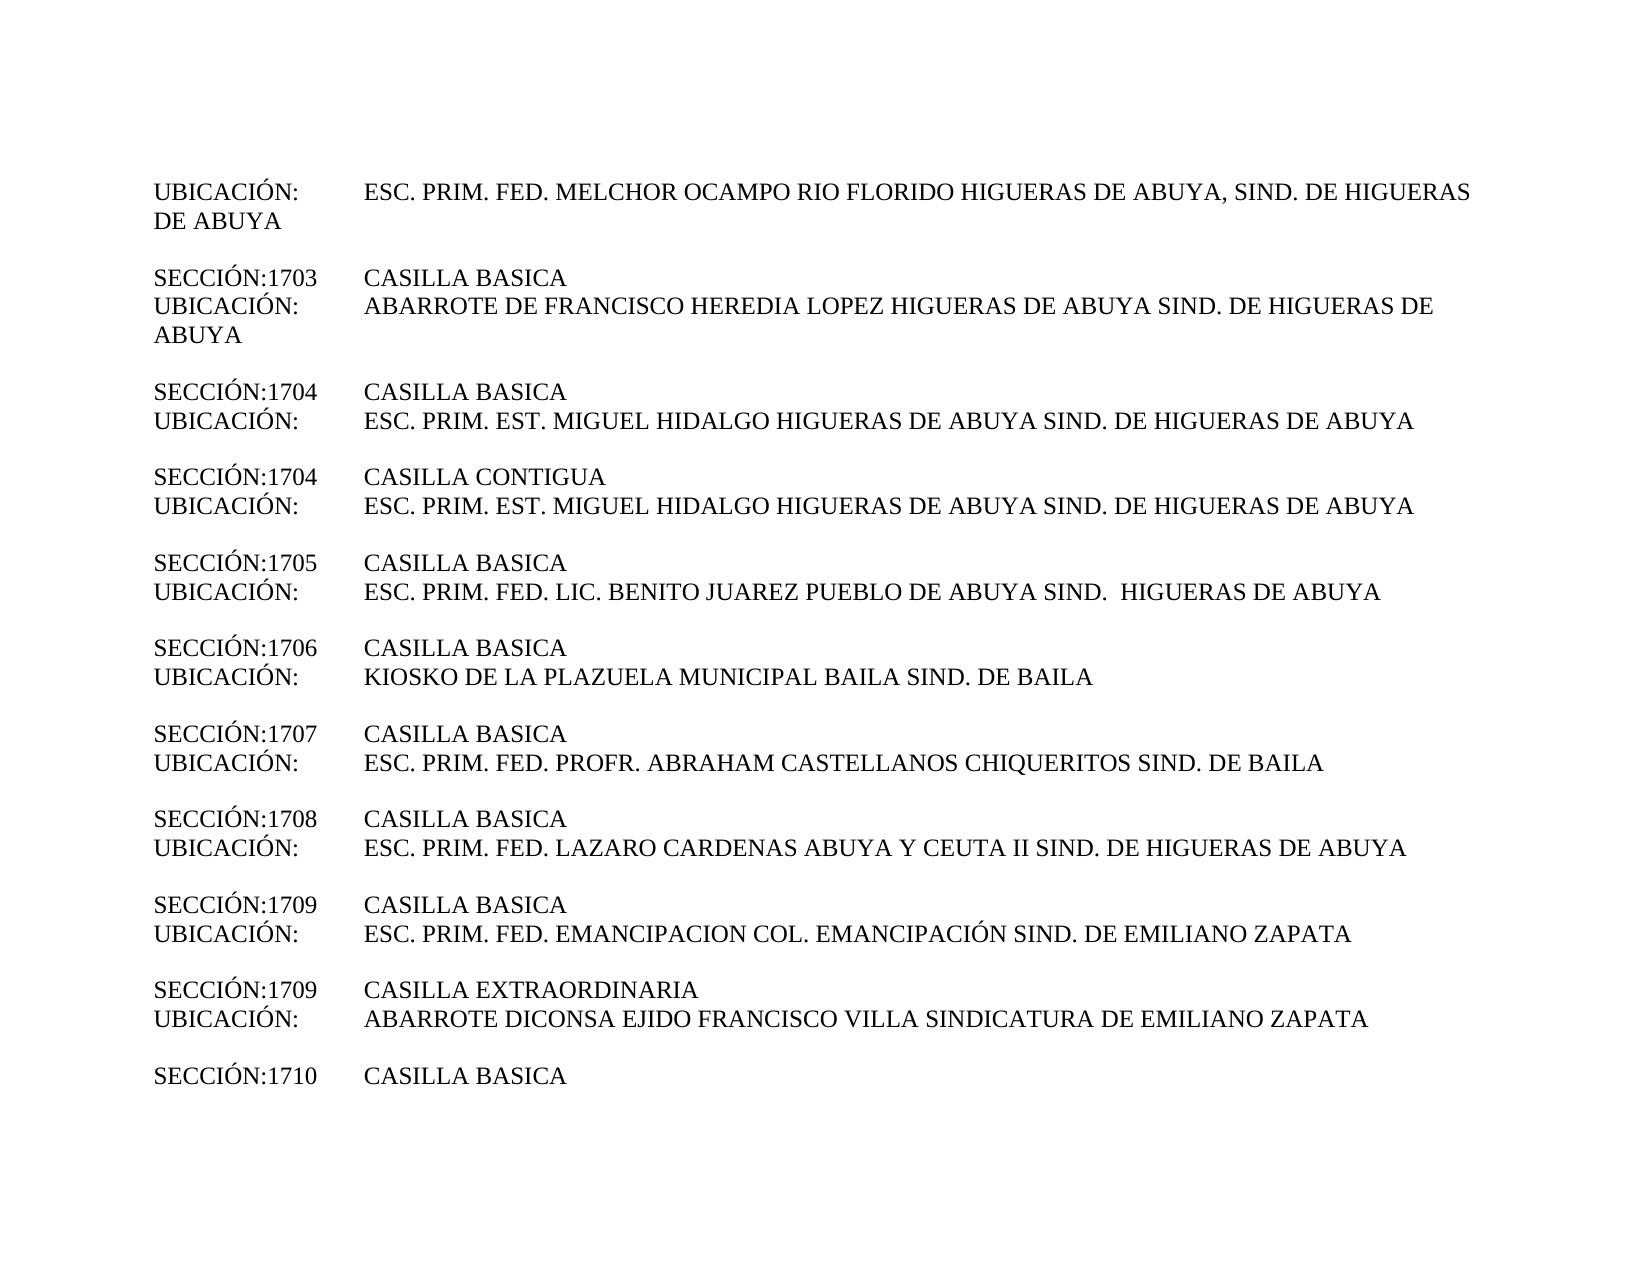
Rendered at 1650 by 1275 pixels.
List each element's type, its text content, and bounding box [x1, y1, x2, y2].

text SECCIÓN:1705 CASILLA BASICA [153, 548, 1502, 577]
text UBICACIÓN: ESC. PRIM. FED. LAZARO CARDENAS ABUYA Y CEUTA II SIND. DE HIGUERAS DE ABUYA [153, 833, 1502, 862]
text SECCIÓN:1703 CASILLA BASICA [153, 263, 1502, 291]
text UBICACIÓN: ESC. PRIM. FED. PROFR. ABRAHAM CASTELLANOS CHIQUERITOS SIND. DE BAILA [153, 748, 1502, 777]
text UBICACIÓN: ESC. PRIM. EST. MIGUEL HIDALGO HIGUERAS DE ABUYA SIND. DE HIGUERAS DE ABUYA [153, 491, 1502, 520]
text UBICACIÓN: ESC. PRIM. FED. EMANCIPACION COL. EMANCIPACIÓN SIND. DE EMILIANO ZAPATA [153, 919, 1502, 948]
text SECCIÓN:1708 CASILLA BASICA [153, 804, 1502, 833]
text UBICACIÓN: ABARROTE DICONSA EJIDO FRANCISCO VILLA SINDICATURA DE EMILIANO ZAPATA [153, 1004, 1502, 1033]
text UBICACIÓN: ABARROTE DE FRANCISCO HEREDIA LOPEZ HIGUERAS DE ABUYA SIND. DE HIGUERAS DE ABUYA [153, 291, 1502, 349]
text UBICACIÓN: ESC. PRIM. FED. LIC. BENITO JUAREZ PUEBLO DE ABUYA SIND. HIGUERAS DE ABUYA [153, 577, 1502, 606]
text SECCIÓN:1709 CASILLA BASICA [153, 890, 1502, 919]
text SECCIÓN:1704 CASILLA CONTIGUA [153, 462, 1502, 491]
text SECCIÓN:1707 CASILLA BASICA [153, 719, 1502, 748]
text SECCIÓN:1709 CASILLA EXTRAORDINARIA [153, 976, 1502, 1004]
text SECCIÓN:1704 CASILLA BASICA [153, 377, 1502, 406]
text SECCIÓN:1706 CASILLA BASICA [153, 633, 1502, 662]
text SECCIÓN:1710 CASILLA BASICA [153, 1061, 1502, 1090]
text UBICACIÓN: ESC. PRIM. FED. MELCHOR OCAMPO RIO FLORIDO HIGUERAS DE ABUYA, SIND. DE HIGUERAS DE ABUYA [153, 177, 1502, 235]
text UBICACIÓN: ESC. PRIM. EST. MIGUEL HIDALGO HIGUERAS DE ABUYA SIND. DE HIGUERAS DE ABUYA [153, 406, 1502, 434]
text UBICACIÓN: KIOSKO DE LA PLAZUELA MUNICIPAL BAILA SIND. DE BAILA [153, 662, 1502, 691]
